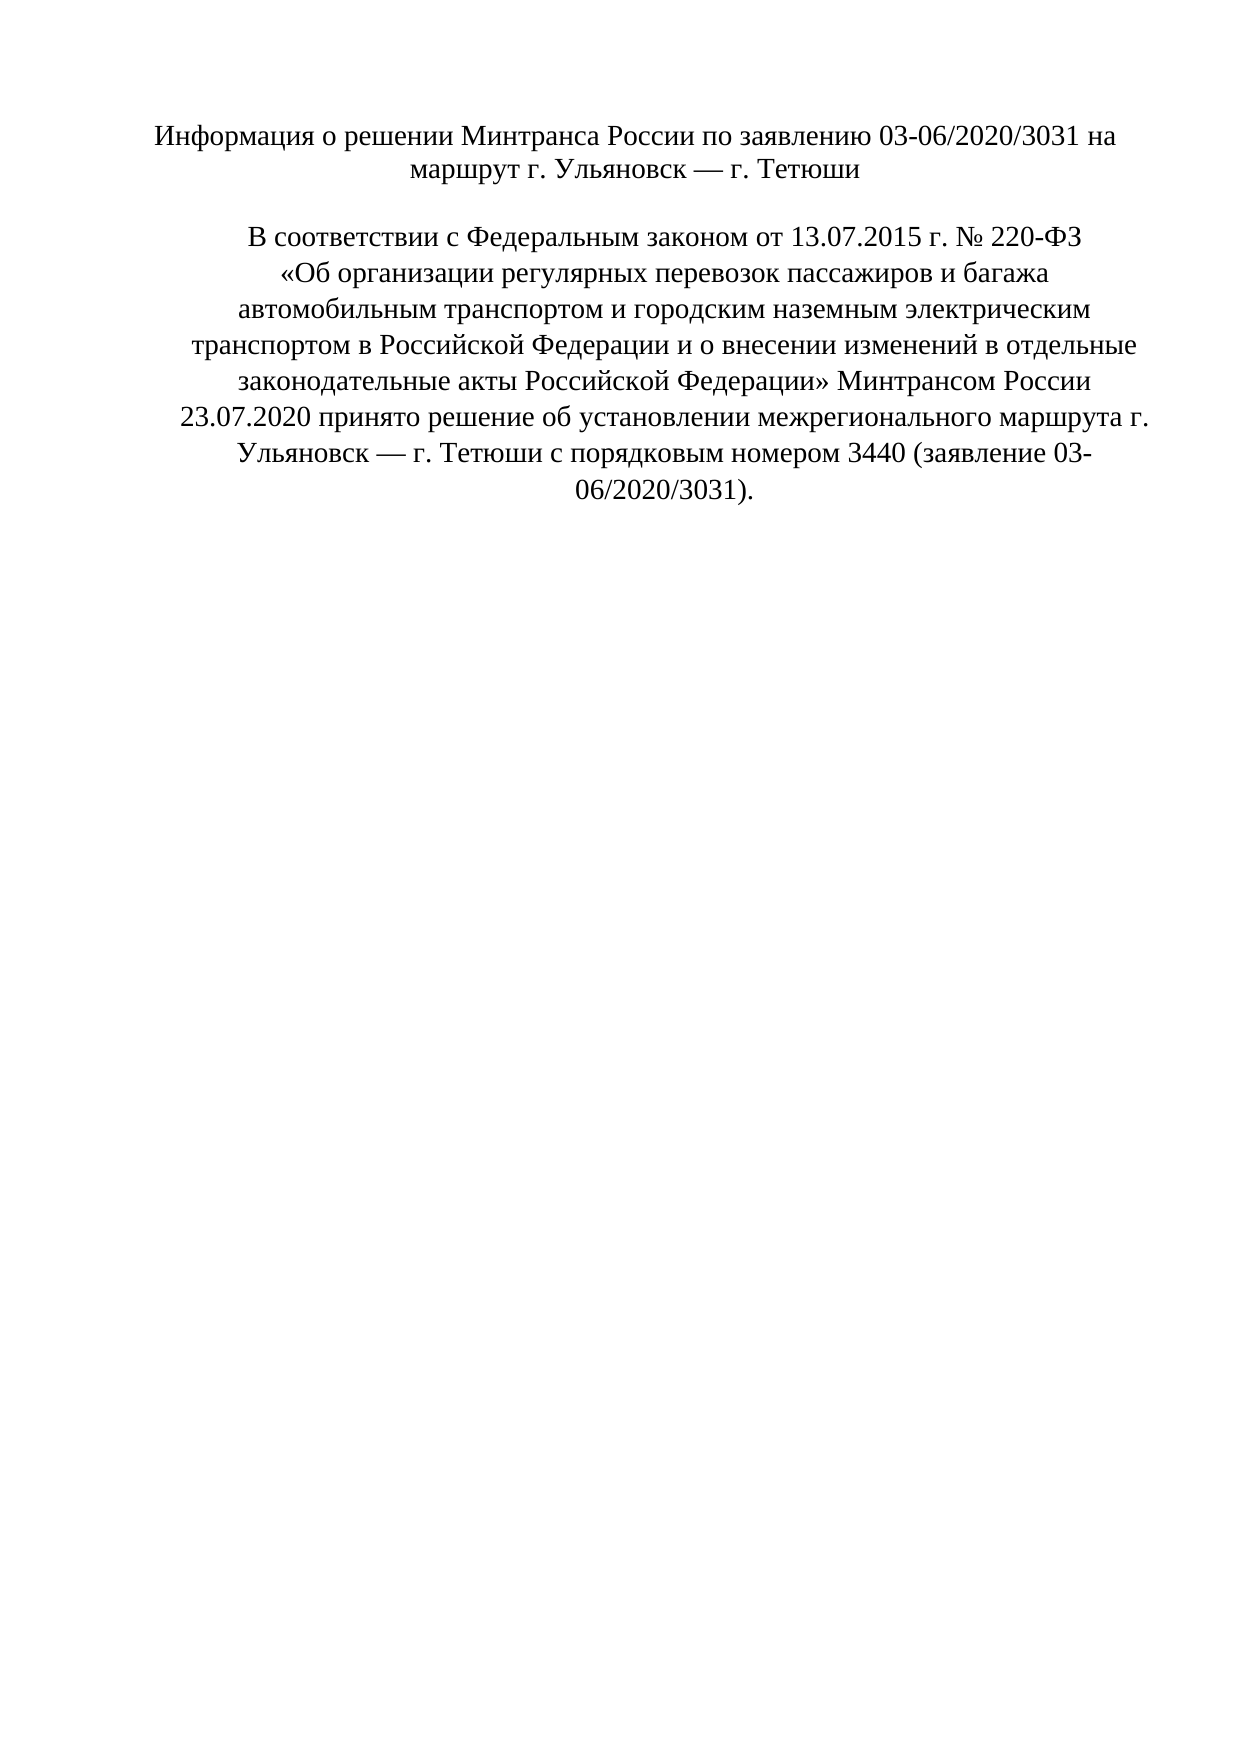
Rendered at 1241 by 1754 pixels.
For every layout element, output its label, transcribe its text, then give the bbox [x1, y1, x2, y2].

text В соответствии с Федеральным законом от 13.07.2015 г. № 220-ФЗ «Об организации регулярных перевозок пассажиров и багажа автомобильным транспортом и городским наземным электрическим транспортом в Российской Федерации и о внесении изменений в отдельные законодательные акты Российской Федерации» Минтрансом России 23.07.2020 принято решение об установлении межрегионального маршрута г. Ульяновск — г. Тетюши с порядковым номером 3440 (заявление 03-06/2020/3031). [177, 219, 1152, 505]
text Информация о решении Минтранса России по заявлению 03-06/2020/3031 на маршрут г. Ульяновск — г. Тетюши [118, 118, 1152, 185]
